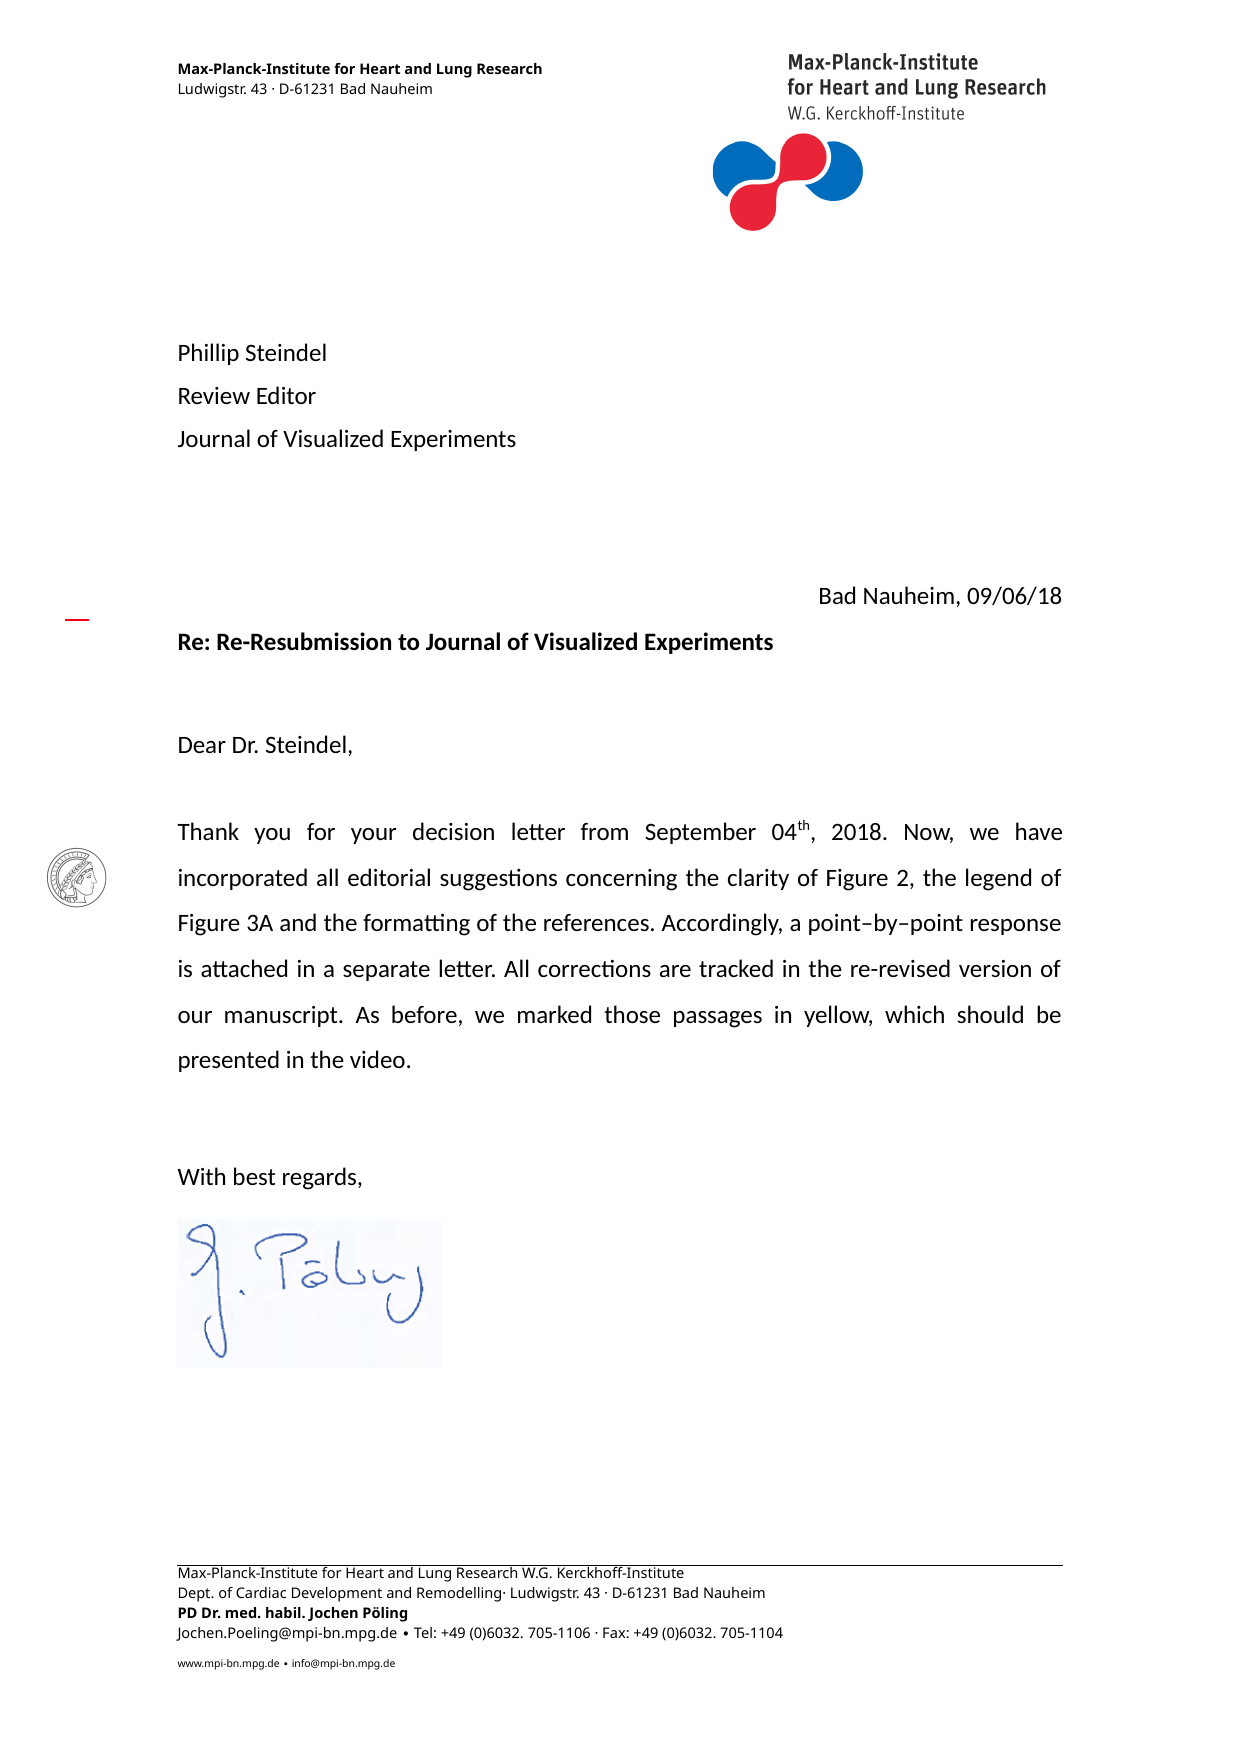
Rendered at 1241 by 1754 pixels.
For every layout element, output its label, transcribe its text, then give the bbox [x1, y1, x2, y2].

text Thank you for your decision letter from September 04th, 2018. Now, we have incorporated all editorial suggestions concerning the clarity of Figure 2, the legend of Figure 3A and the formatting of the references. Accordingly, a point–by–point response is attached in a separate letter. All corrections are tracked in the re-revised version of our manuscript. As before, we marked those passages in yellow, which should be presented in the video. [177, 816, 1063, 1075]
text Review Editor [177, 380, 650, 410]
text Bad Nauheim, 09/06/18 [693, 580, 1063, 611]
text Phillip Steindel [177, 337, 650, 367]
text Journal of Visualized Experiments [177, 423, 650, 487]
picture [712, 53, 1046, 231]
text Dear Dr. Steindel, [177, 728, 1063, 760]
text Re: Re-Resubmission to Journal of Visualized Experiments [177, 626, 1063, 657]
text With best regards, [177, 1161, 1063, 1192]
picture [46, 847, 107, 908]
